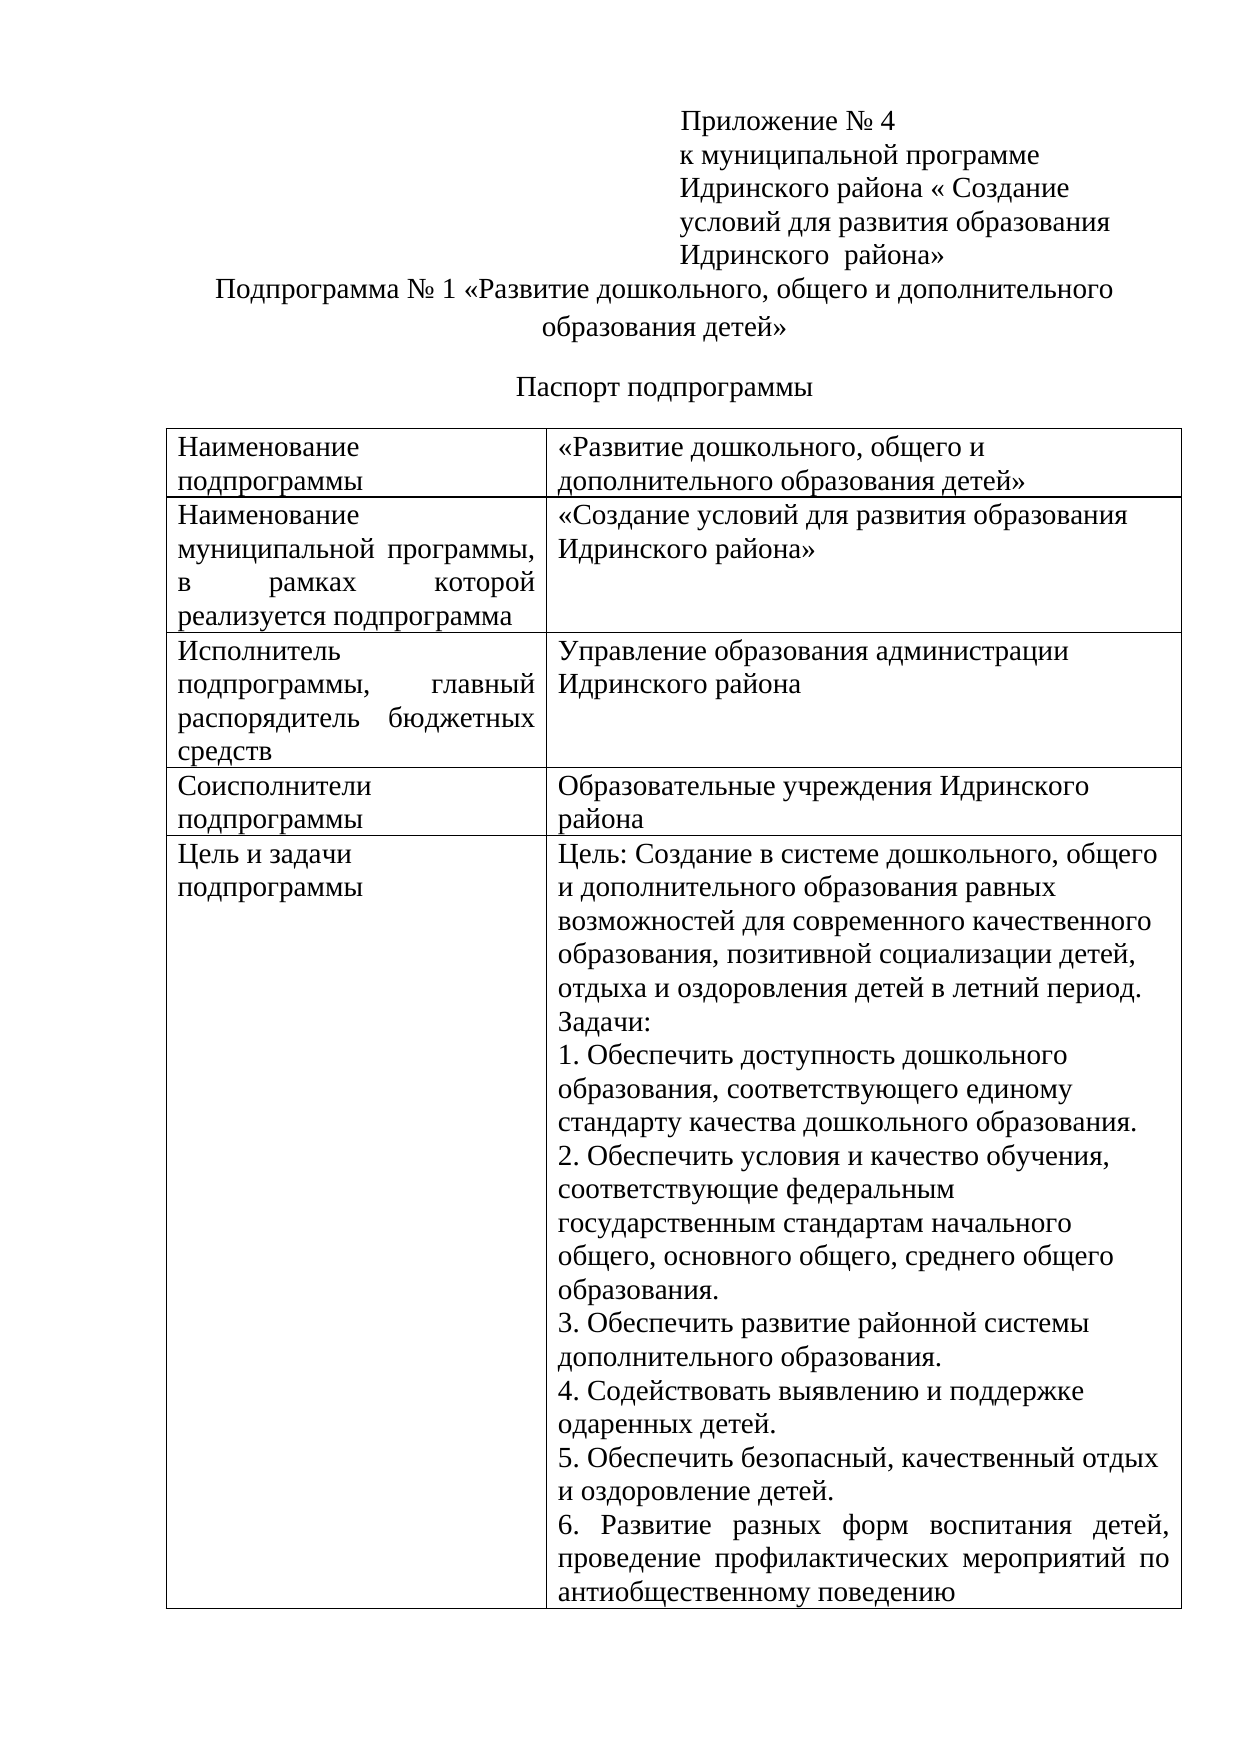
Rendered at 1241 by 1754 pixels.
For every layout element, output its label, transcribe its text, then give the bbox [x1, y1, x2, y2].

table_cell Наименование муниципальной программы, в рамках которой реализуется подпрограмма [167, 498, 546, 632]
text Паспорт подпрограммы [177, 369, 1152, 402]
table_header «Развитие дошкольного, общего и дополнительного образования детей» [547, 429, 1181, 496]
table_cell Соисполнители подпрограммы [167, 768, 546, 835]
table_header Наименование подпрограммы [167, 429, 546, 496]
table_cell Исполнитель подпрограммы, главный распорядитель бюджетных средств [167, 633, 546, 767]
table_cell Цель: Создание в системе дошкольного, общего и дополнительного образования равных возможностей для современного качественного образования, позитивной социализации детей, отдыха и оздоровления детей в летний период. Задачи: 1. Обеспечить доступность дошкольного образования, соответствующего единому стандарту качества дошкольного образования. 2. Обеспечить условия и качество обучения, соответствующие федеральным государственным стандартам начального общего, основного общего, среднего общего образования. 3. Обеспечить развитие районной системы дополнительного образования. 4. Содействовать выявлению и поддержке одаренных детей. 5. Обеспечить безопасный, качественный отдых и оздоровление детей. 6. Развитие разных форм воспитания детей, проведение профилактических мероприятий по антиобщественному поведению [547, 836, 1181, 1607]
table_cell «Создание условий для развития образования Идринского района» [547, 498, 1181, 632]
table_cell Цель и задачи подпрограммы [167, 836, 546, 1607]
table_cell Образовательные учреждения Идринского района [547, 768, 1181, 835]
text Подпрограмма № 1 «Развитие дошкольного, общего и дополнительного образования детей» [177, 271, 1152, 343]
text Приложение № 4 [177, 103, 1152, 137]
text к муниципальной программе Идринского района « Создание условий для развития образования Идринского района» [679, 137, 1152, 271]
table_cell Управление образования администрации Идринского района [547, 633, 1181, 767]
